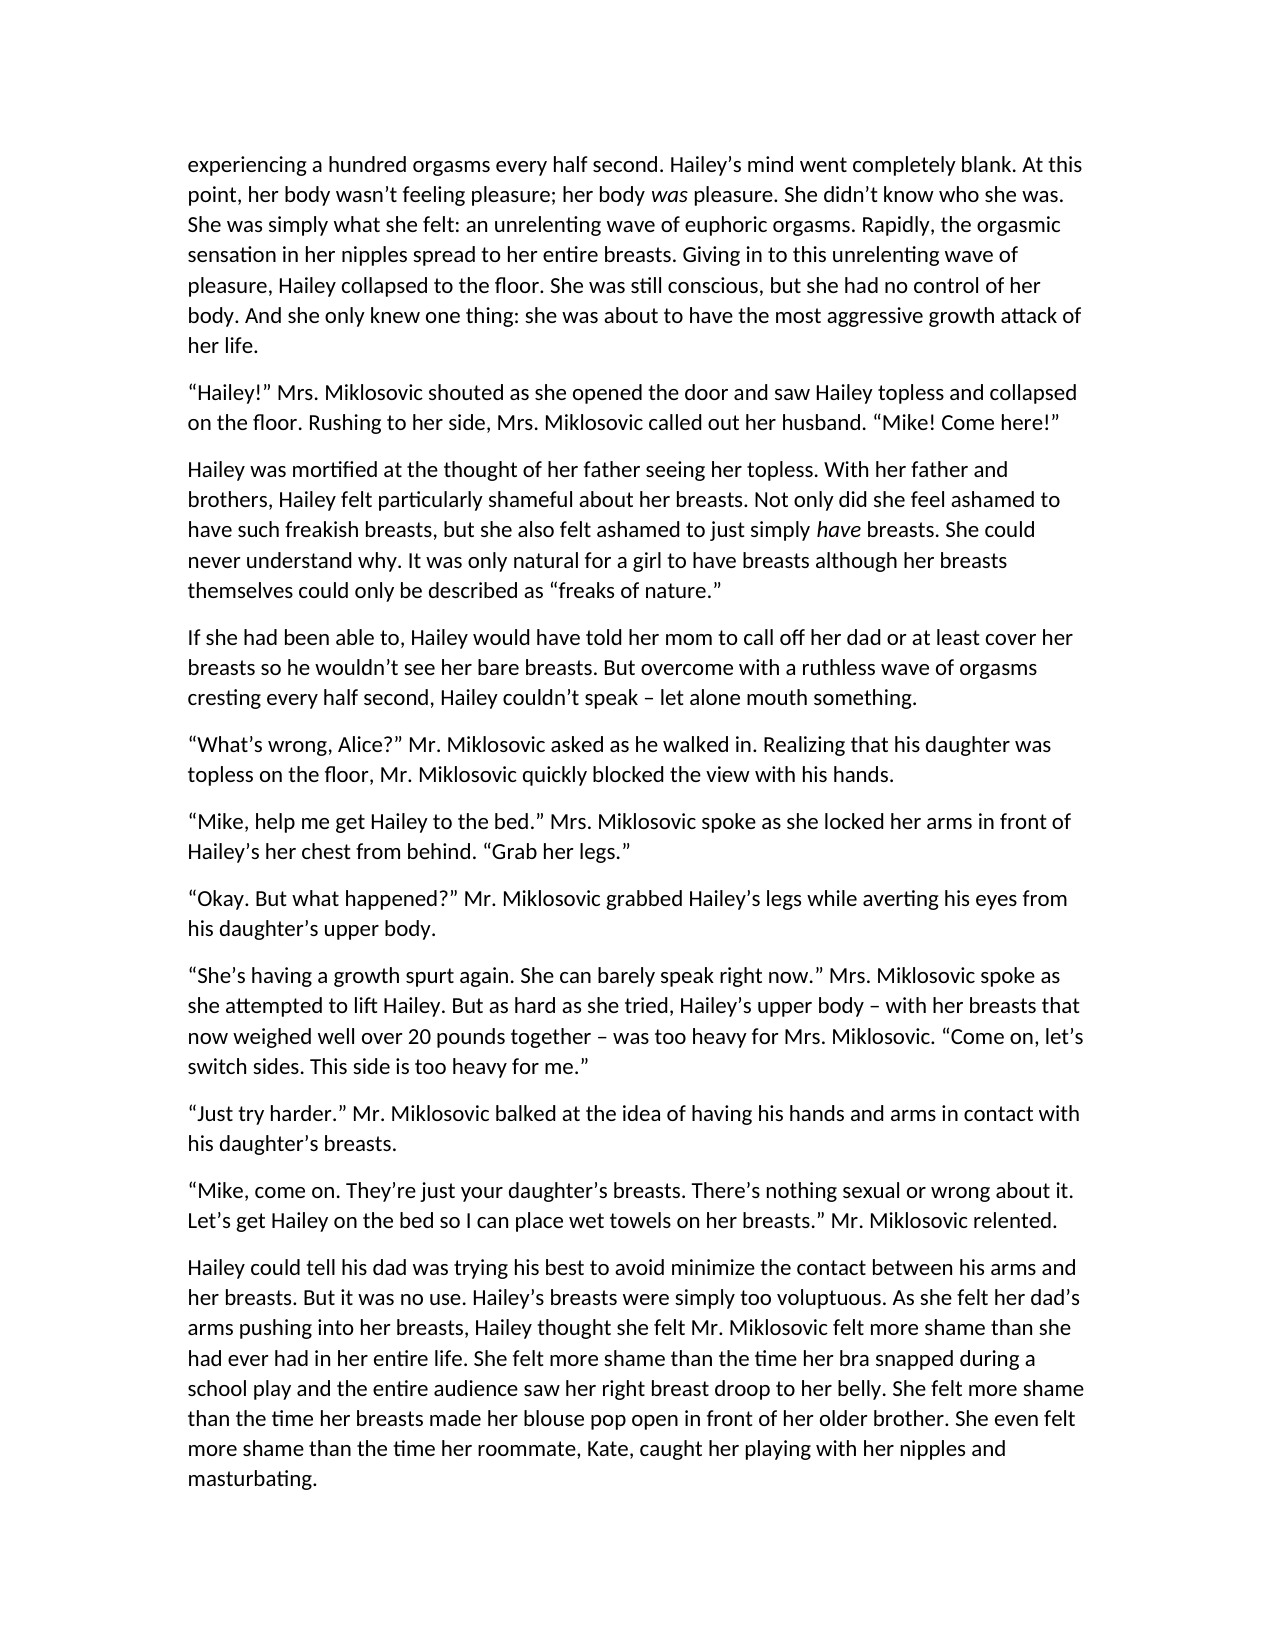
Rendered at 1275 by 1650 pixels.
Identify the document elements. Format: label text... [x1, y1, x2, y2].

text “Mike, come on. They’re just your daughter’s breasts. There’s nothing sexual or wrong about it. Let’s get Hailey on the bed so I can place wet towels on her breasts.” Mr. Miklosovic relented. [187, 1176, 1087, 1234]
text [187, 150, 1087, 359]
text “She’s having a growth spurt again. She can barely speak right now.” Mrs. Miklosovic spoke as she attempted to lift Hailey. But as hard as she tried, Hailey’s upper body – with her breasts that now weighed well over 20 pounds together – was too heavy for Mrs. Miklosovic. “Come on, let’s switch sides. This side is too heavy for me.” [187, 961, 1087, 1080]
text Hailey was mortified at the thought of her father seeing her topless. With her father and brothers, Hailey felt particularly shameful about her breasts. Not only did she feel ashamed to have such freakish breasts, but she also felt ashamed to just simply have breasts. She could never understand why. It was only natural for a girl to have breasts although her breasts themselves could only be described as “freaks of nature.” [187, 455, 1087, 604]
text “Just try harder.” Mr. Miklosovic balked at the idea of having his hands and arms in contact with his daughter’s breasts. [187, 1099, 1087, 1157]
text “Mike, help me get Hailey to the bed.” Mrs. Miklosovic spoke as she locked her arms in front of Hailey’s her chest from behind. “Grab her legs.” [187, 807, 1087, 866]
text If she had been able to, Hailey would have told her mom to call off her dad or at least cover her breasts so he wouldn’t see her bare breasts. But overcome with a ruthless wave of orgasms cresting every half second, Hailey couldn’t speak – let alone mouth something. [187, 623, 1087, 711]
text “Okay. But what happened?” Mr. Miklosovic grabbed Hailey’s legs while averting his eyes from his daughter’s upper body. [187, 884, 1087, 943]
text “Hailey!” Mrs. Miklosovic shouted as she opened the door and saw Hailey topless and collapsed on the floor. Rushing to her side, Mrs. Miklosovic called out her husband. “Mike! Come here!” [187, 378, 1087, 436]
text “What’s wrong, Alice?” Mr. Miklosovic asked as he walked in. Realizing that his daughter was topless on the floor, Mr. Miklosovic quickly blocked the view with his hands. [187, 730, 1087, 788]
text Hailey could tell his dad was trying his best to avoid minimize the contact between his arms and her breasts. But it was no use. Hailey’s breasts were simply too voluptuous. As she felt her dad’s arms pushing into her breasts, Hailey thought she felt Mr. Miklosovic felt more shame than she had ever had in her entire life. She felt more shame than the time her bra snapped during a school play and the entire audience saw her right breast droop to her belly. She felt more shame than the time her breasts made her blouse pop open in front of her older brother. She even felt more shame than the time her roommate, Kate, caught her playing with her nipples and masturbating. [187, 1253, 1087, 1493]
